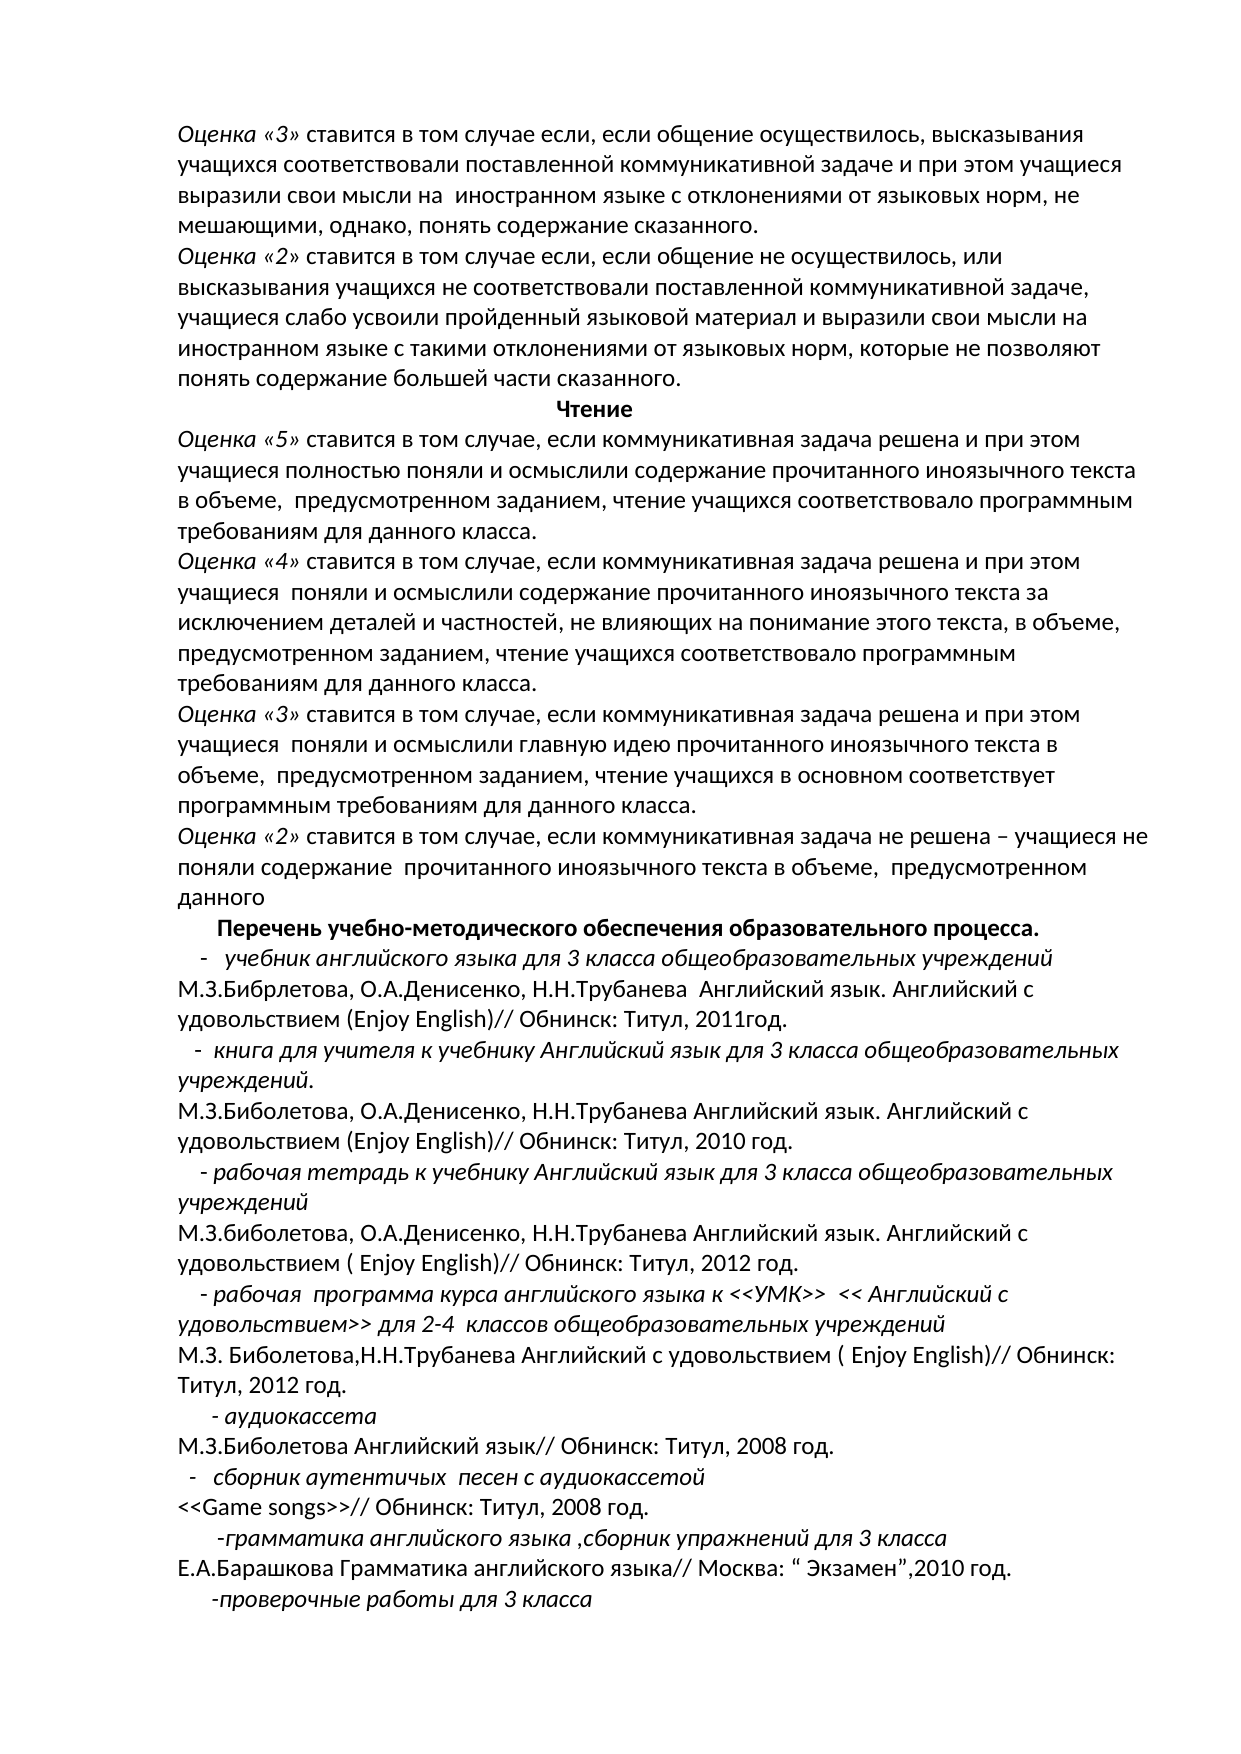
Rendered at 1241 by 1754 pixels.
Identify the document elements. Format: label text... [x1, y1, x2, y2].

text -проверочные работы для 3 класса [177, 1583, 1152, 1614]
text М.З.Биболетова Английский язык// Обнинск: Титул, 2008 год. [177, 1431, 1152, 1461]
text - учебник английского языка для 3 класса общеобразовательных учреждений [177, 942, 1152, 973]
text Е.А.Барашкова Грамматика английского языка// Москва: “ Экзамен”,2010 год. [177, 1553, 1152, 1583]
text Перечень учебно-методического обеспечения образовательного процесса. [177, 912, 1152, 942]
text -грамматика английского языка ,сборник упражнений для 3 класса [177, 1522, 1152, 1553]
text Оценка «2» ставится в том случае если, если общение не осуществилось, или высказывания учащихся не соответствовали поставленной коммуникативной задаче, учащиеся слабо усвоили пройденный языковой материал и выразили свои мысли на иностранном языке с такими отклонениями от языковых норм, которые не позволяют понять содержание большей части сказанного. [177, 240, 1152, 393]
text <<Game songs>>// Обнинск: Титул, 2008 год. [177, 1492, 1152, 1522]
text Оценка «4» ставится в том случае, если коммуникативная задача решена и при этом учащиеся поняли и осмыслили содержание прочитанного иноязычного текста за исключением деталей и частностей, не влияющих на понимание этого текста, в объеме, предусмотренном заданием, чтение учащихся соответствовало программным требованиям для данного класса. [177, 545, 1152, 698]
text - рабочая программа курса английского языка к <<УМК>> << Английский с удовольствием>> для 2-4 классов общеобразовательных учреждений [177, 1278, 1152, 1339]
text Оценка «5» ставится в том случае, если коммуникативная задача решена и при этом учащиеся полностью поняли и осмыслили содержание прочитанного иноязычного текста в объеме, предусмотренном заданием, чтение учащихся соответствовало программным требованиям для данного класса. [177, 423, 1152, 545]
text - рабочая тетрадь к учебнику Английский язык для 3 класса общеобразовательных учреждений [177, 1156, 1152, 1217]
text М.З. Биболетова,Н.Н.Трубанева Английский с удовольствием ( Enjoy English)// Обнинск: Титул, 2012 год. [177, 1339, 1152, 1400]
text - книга для учителя к учебнику Английский язык для 3 класса общеобразовательных учреждений. [177, 1034, 1152, 1095]
text - аудиокассета [177, 1400, 1152, 1431]
text М.З.биболетова, О.А.Денисенко, Н.Н.Трубанева Английский язык. Английский с удовольствием ( Enjoy English)// Обнинск: Титул, 2012 год. [177, 1217, 1152, 1278]
text Оценка «2» ставится в том случае, если коммуникативная задача не решена – учащиеся не поняли содержание прочитанного иноязычного текста в объеме, предусмотренном данного [177, 820, 1152, 912]
text Оценка «3» ставится в том случае если, если общение осуществилось, высказывания учащихся соответствовали поставленной коммуникативной задаче и при этом учащиеся выразили свои мысли на иностранном языке с отклонениями от языковых норм, не мешающими, однако, понять содержание сказанного. [177, 118, 1152, 240]
text М.З.Биболетова, О.А.Денисенко, Н.Н.Трубанева Английский язык. Английский с удовольствием (Enjoy English)// Обнинск: Титул, 2010 год. [177, 1095, 1152, 1156]
text Чтение [177, 393, 1152, 423]
text М.З.Бибрлетова, О.А.Денисенко, Н.Н.Трубанева Английский язык. Английский с удовольствием (Enjoy English)// Обнинск: Титул, 2011год. [177, 973, 1152, 1034]
text - сборник аутентичых песен с аудиокассетой [177, 1461, 1152, 1492]
text Оценка «3» ставится в том случае, если коммуникативная задача решена и при этом учащиеся поняли и осмыслили главную идею прочитанного иноязычного текста в объеме, предусмотренном заданием, чтение учащихся в основном соответствует программным требованиям для данного класса. [177, 698, 1152, 820]
